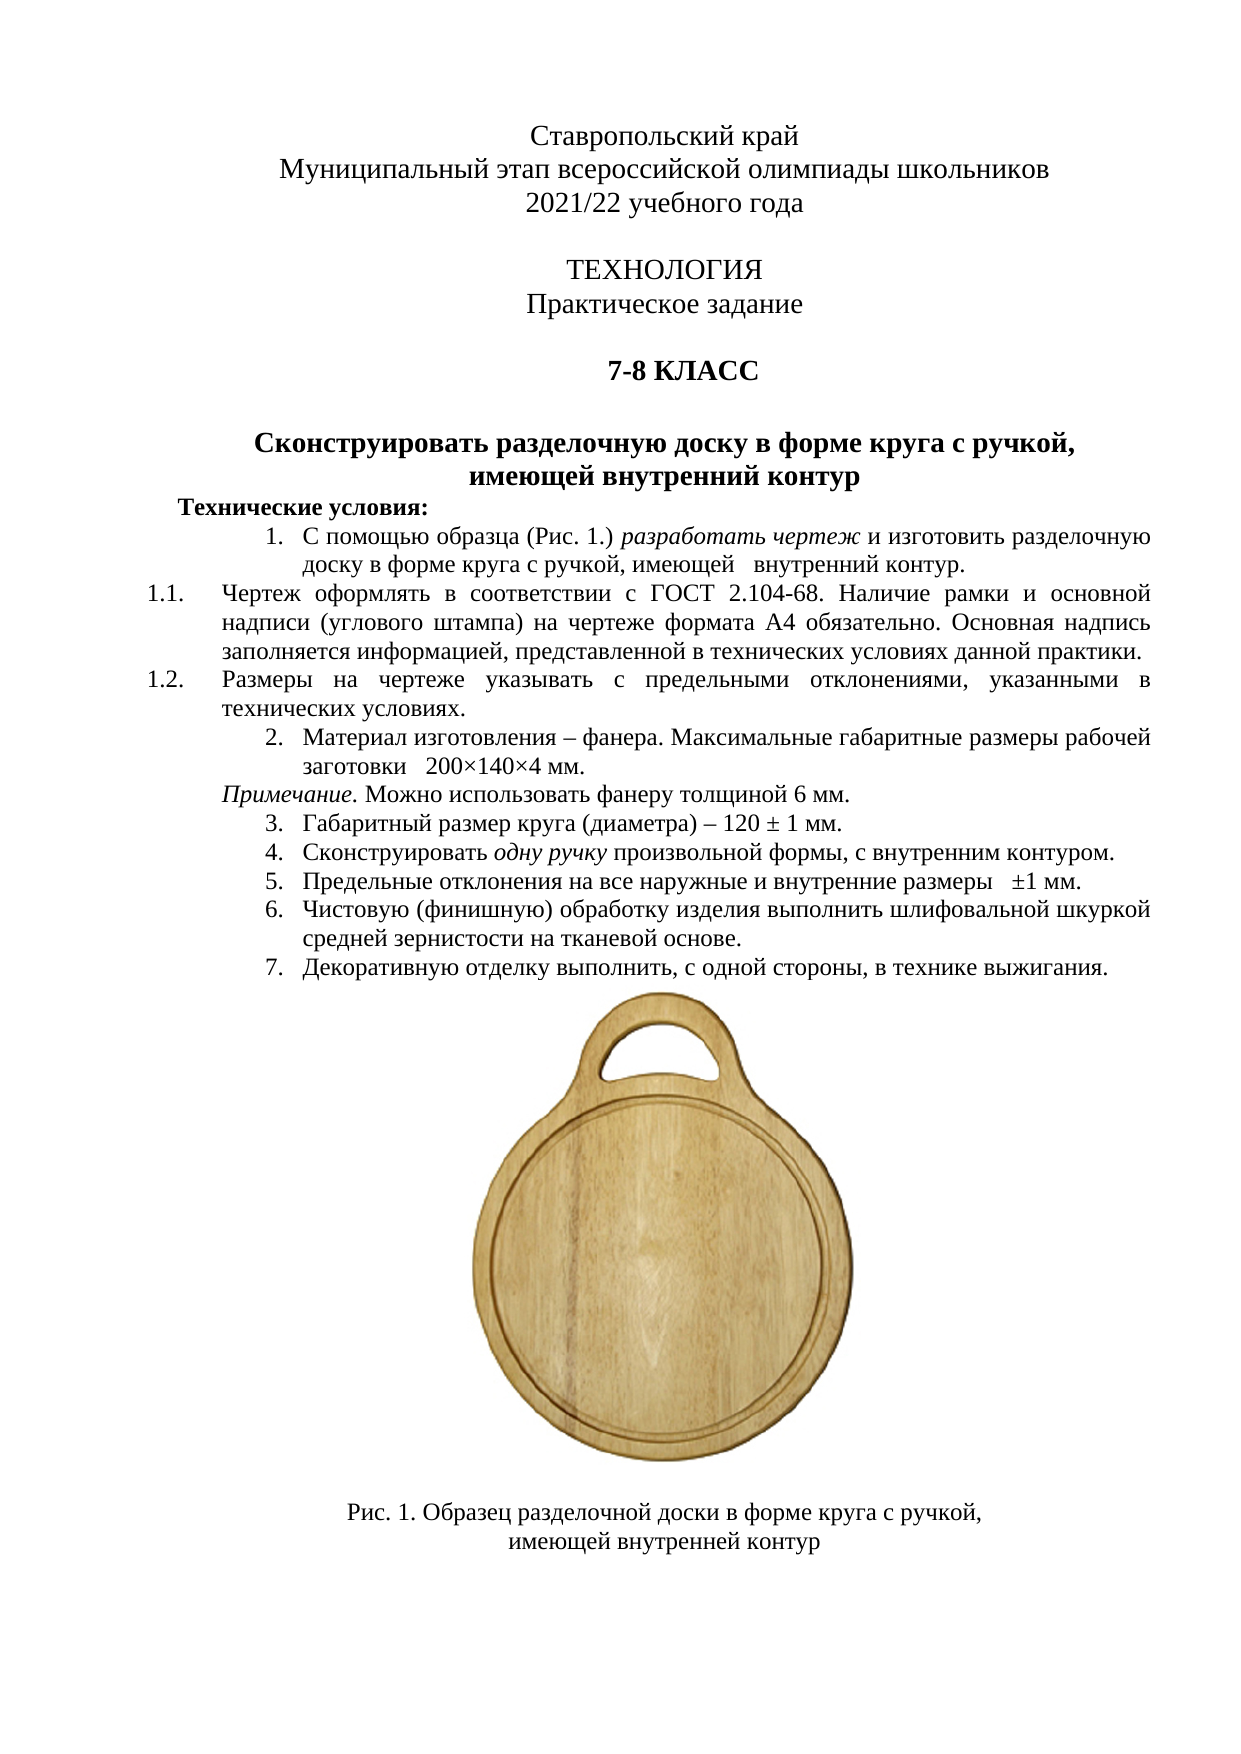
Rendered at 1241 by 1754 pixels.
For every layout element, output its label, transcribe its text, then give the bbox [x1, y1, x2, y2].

text ТЕХНОЛОГИЯ [177, 252, 1152, 286]
text 7-8 КЛАСС [177, 353, 1152, 386]
picture [463, 980, 866, 1469]
text Сконструировать разделочную доску в форме круга с ручкой, [177, 425, 1152, 458]
text 2021/22 учебного года [177, 185, 1152, 219]
list Чертеж оформлять в соответствии с ГОСТ 2.104-68. Наличие рамки и основной надписи (углового штампа) на чертеже формата А4 обязательно. Основная надпись заполняется информацией, представленной в технических условиях данной практики. [147, 578, 1152, 664]
list Предельные отклонения на все наружные и внутренние размеры ±. [265, 866, 1152, 894]
list Размеры на чертеже указывать с предельными отклонениями, указанными в технических условиях. [147, 664, 1152, 722]
text имеющей внутренней контур [177, 1526, 1152, 1554]
text имеющей внутренний контур [177, 458, 1152, 492]
list С помощью образца (Рис. 1.) разработать чертеж и изготовить разделочную доску в форме круга с ручкой, имеющей внутренний контур. [265, 521, 1152, 578]
text Технические условия: [177, 492, 1152, 521]
text Практическое задание [177, 286, 1152, 319]
list Чистовую (финишную) обработку изделия выполнить шлифовальной шкуркой средней зернистости на тканевой основе. [265, 894, 1152, 952]
text Ставропольский край [177, 118, 1152, 152]
list Декоративную отделку выполнить, с одной стороны, в технике выжигания. [265, 952, 1152, 981]
list Материал изготовления – фанера. Максимальные габаритные размеры рабочей заготовки 200×140×4 мм. [265, 722, 1152, 779]
list Сконструировать одну ручку произвольной формы, с внутренним контуром. [265, 837, 1152, 866]
list Габаритный размер круга (диаметра) – 120 ± 1 мм. [265, 808, 1152, 837]
text Примечание. Можно использовать фанеру толщиной 6 мм. [177, 779, 1152, 808]
text Муниципальный этап всероссийской олимпиады школьников [177, 152, 1152, 185]
text Рис. 1. Образец разделочной доски в форме круга с ручкой, [177, 1497, 1152, 1526]
